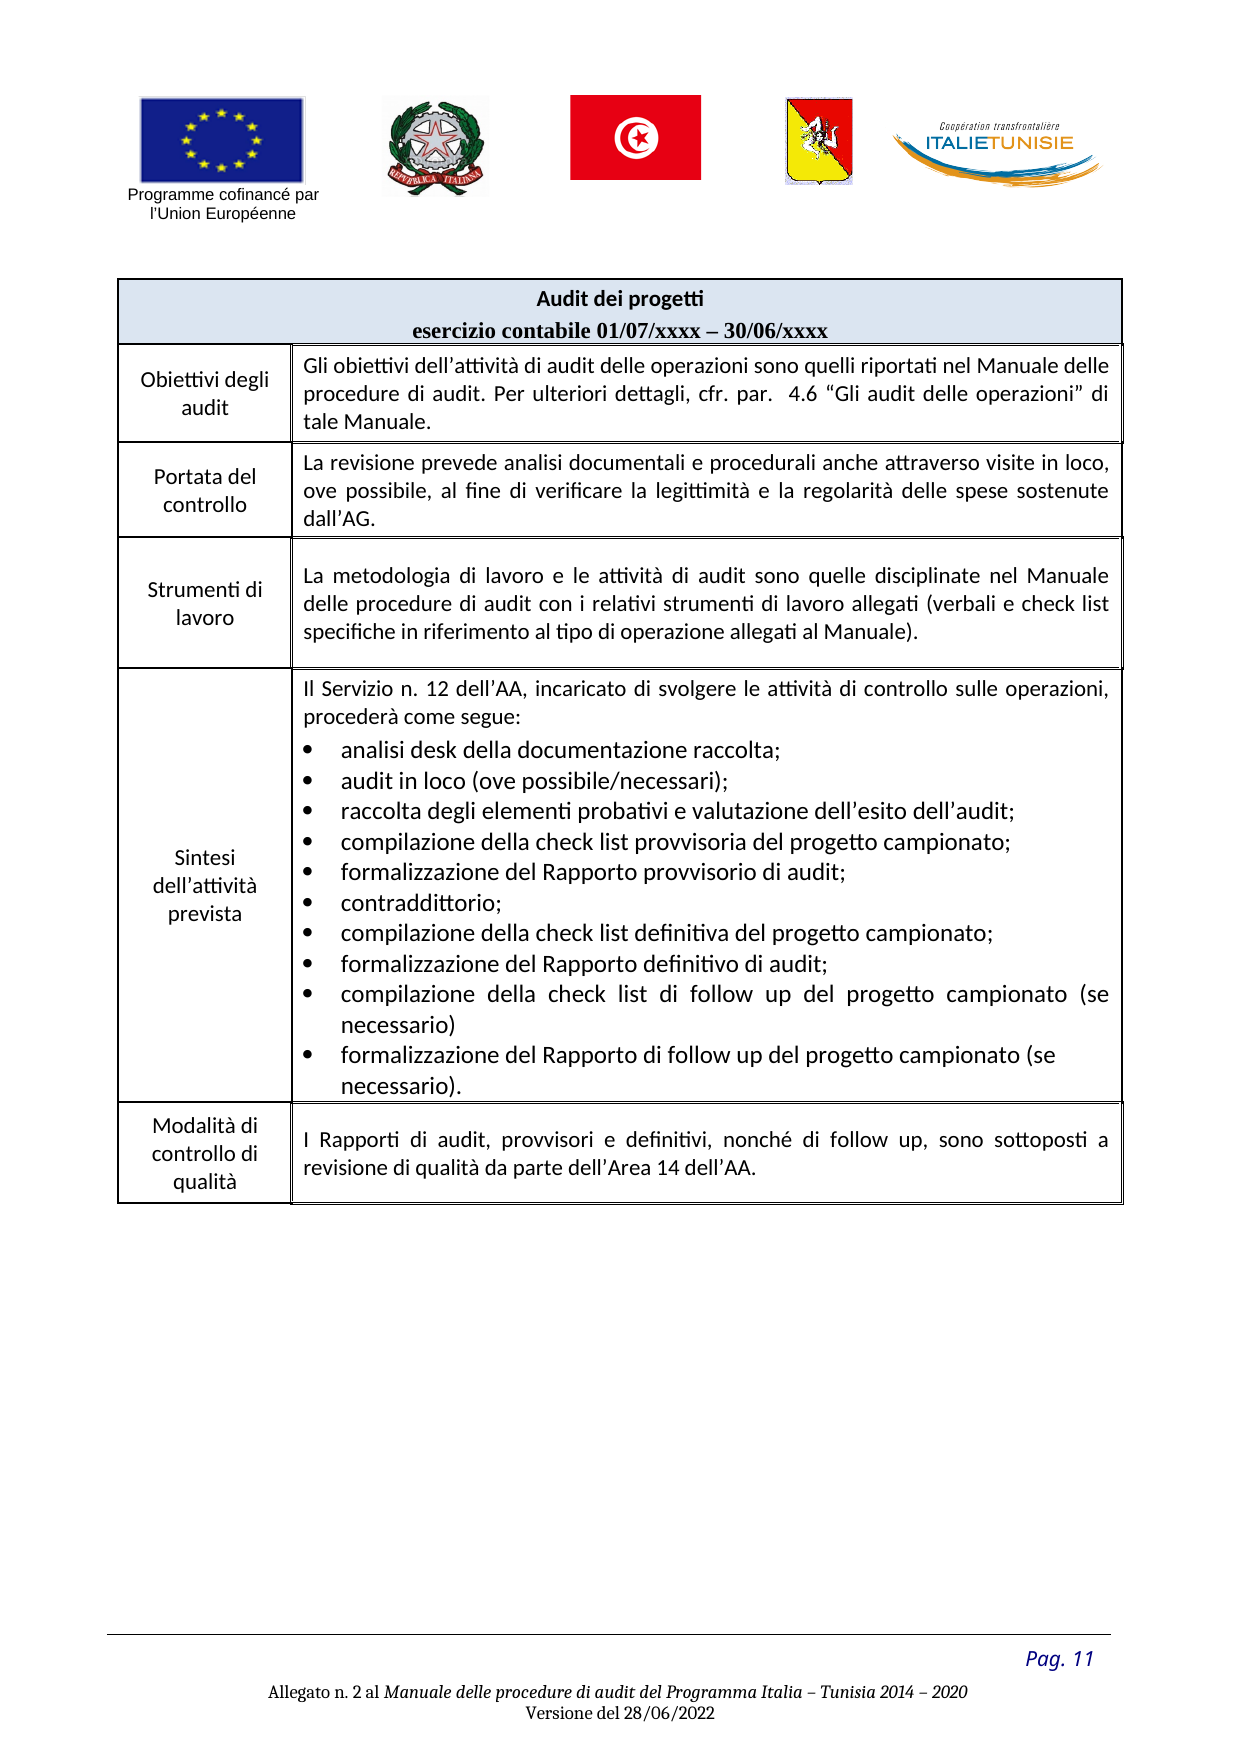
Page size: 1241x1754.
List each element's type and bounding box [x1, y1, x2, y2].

table_cell [293, 444, 1121, 536]
picture [381, 95, 490, 197]
table_cell [119, 345, 290, 441]
table_cell [292, 1102, 1121, 1202]
table_cell [293, 670, 1121, 1101]
table_cell [119, 538, 290, 667]
table_cell [293, 344, 1121, 441]
picture [785, 97, 853, 185]
picture [570, 95, 702, 180]
table_cell [119, 669, 291, 1101]
table_cell [293, 537, 1121, 667]
table_header [119, 280, 1121, 343]
table_cell [119, 1103, 290, 1202]
picture [884, 95, 1112, 209]
picture [138, 95, 308, 185]
table_cell [119, 443, 291, 536]
